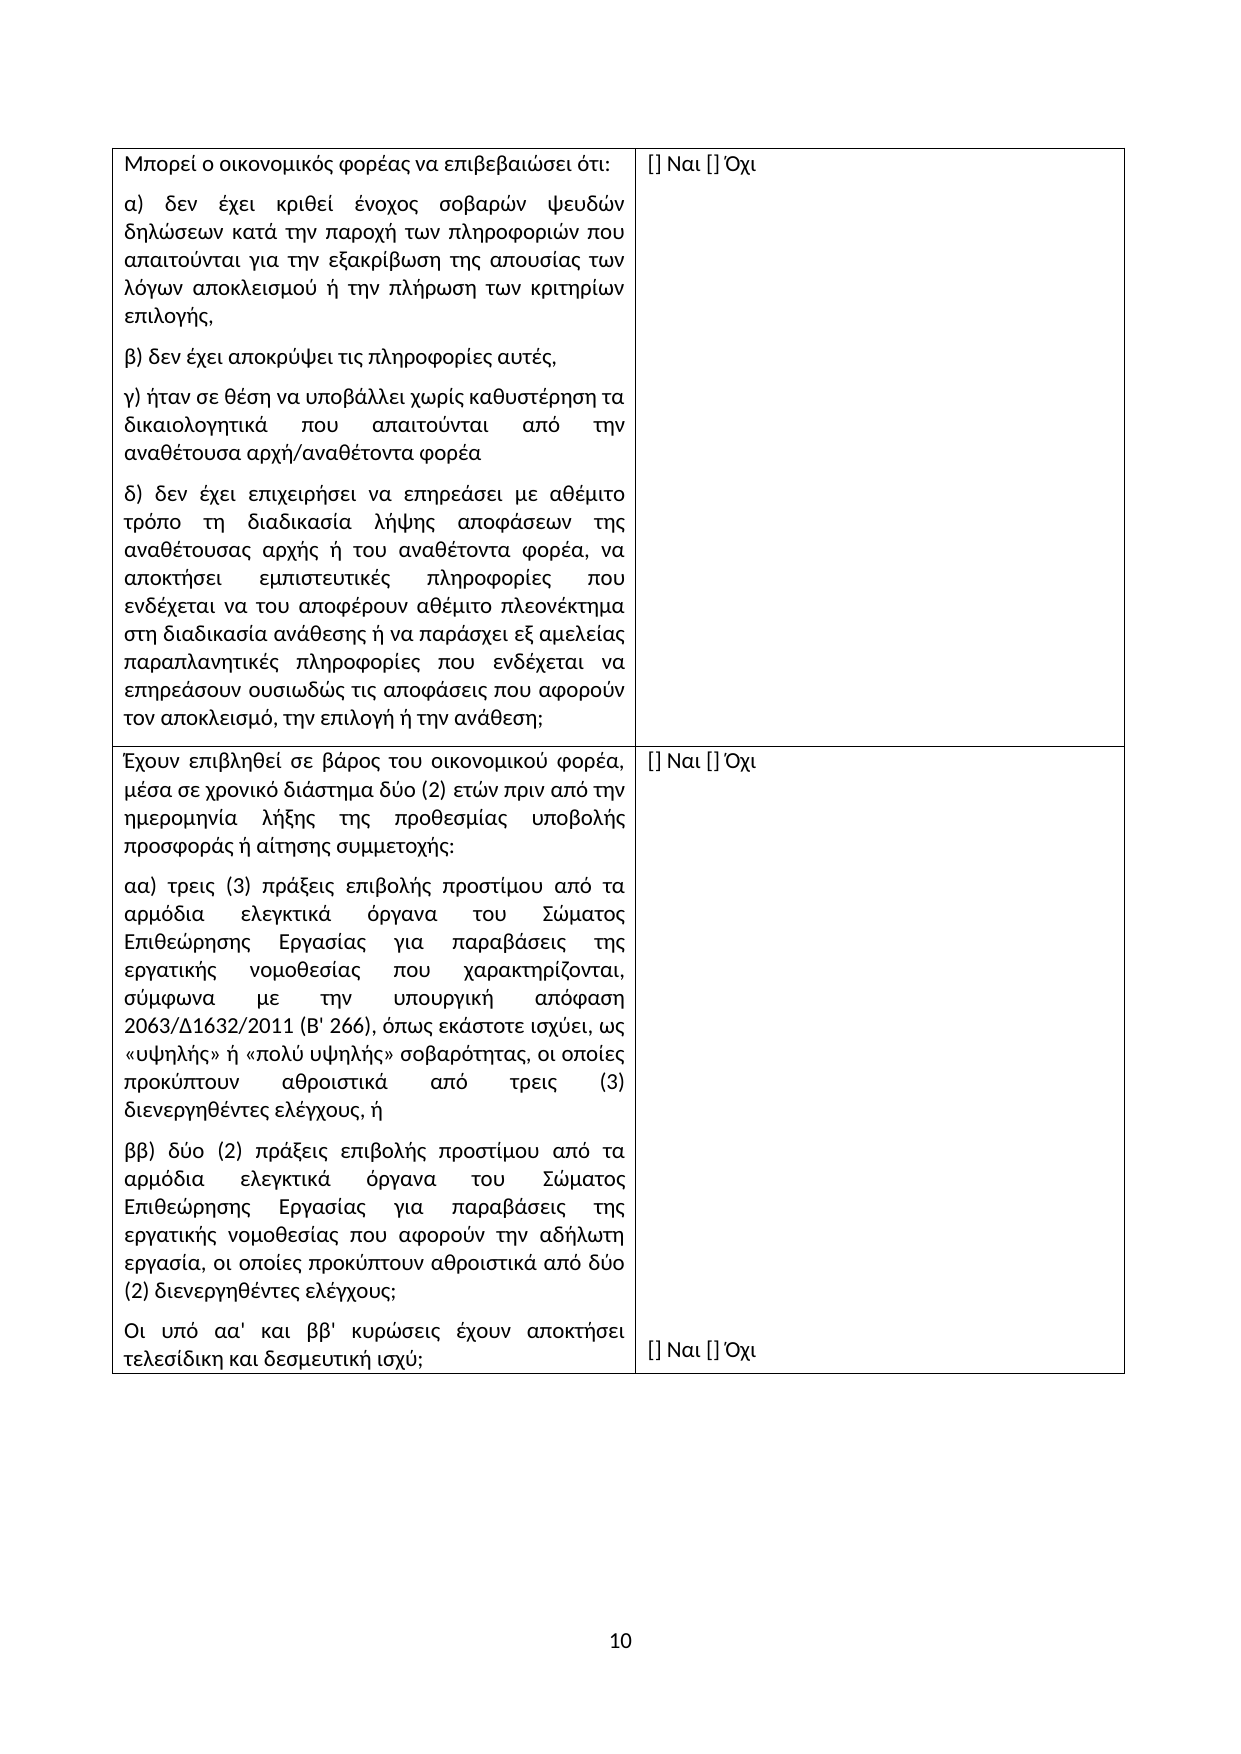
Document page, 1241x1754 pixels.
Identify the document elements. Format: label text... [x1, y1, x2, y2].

table_cell [] Ναι [] Όχι [636, 149, 1124, 746]
table_cell [] Ναι [] Όχι [] Ναι [] Όχι [636, 747, 1124, 1373]
table_cell Μπορεί ο οικονομικός φορέας να επιβεβαιώσει ότι: α) δεν έχει κριθεί ένοχος σοβαρών ψευδών δηλώσεων κατά την παροχή των πληροφοριών που απαιτούνται για την εξακρίβωση της απουσίας των λόγων αποκλεισμού ή την πλήρωση των κριτηρίων επιλογής, β) δεν έχει αποκρύψει τις πληροφορίες αυτές, γ) ήταν σε θέση να υποβάλλει χωρίς καθυστέρηση τα δικαιολογητικά που απαιτούνται από την αναθέτουσα αρχή/αναθέτοντα φορέα δ) δεν έχει επιχειρήσει να επηρεάσει με αθέμιτο τρόπο τη διαδικασία λήψης αποφάσεων της αναθέτουσας αρχής ή του αναθέτοντα φορέα, να αποκτήσει εμπιστευτικές πληροφορίες που ενδέχεται να του αποφέρουν αθέμιτο πλεονέκτημα στη διαδικασία ανάθεσης ή να παράσχει εξ αμελείας παραπλανητικές πληροφορίες που ενδέχεται να επηρεάσουν ουσιωδώς τις αποφάσεις που αφορούν τον αποκλεισμό, την επιλογή ή την ανάθεση; [113, 149, 635, 746]
table_cell Έχουν επιβληθεί σε βάρος του οικονομικού φορέα, μέσα σε χρονικό διάστημα δύο (2) ετών πριν από την ημερομηνία λήξης της προθεσμίας υποβολής προσφοράς ή αίτησης συμμετοχής: αα) τρεις (3) πράξεις επιβολής προστίμου από τα αρμόδια ελεγκτικά όργανα του Σώματος Επιθεώρησης Εργασίας για παραβάσεις της εργατικής νομοθεσίας που χαρακτηρίζονται, σύμφωνα με την υπουργική απόφαση 2063/Δ1632/2011 (Β' 266), όπως εκάστοτε ισχύει, ως «υψηλής» ή «πολύ υψηλής» σοβαρότητας, οι οποίες προκύπτουν αθροιστικά από τρεις (3) διενεργηθέντες ελέγχους, ή ββ) δύο (2) πράξεις επιβολής προστίμου από τα αρμόδια ελεγκτικά όργανα του Σώματος Επιθεώρησης Εργασίας για παραβάσεις της εργατικής νομοθεσίας που αφορούν την αδήλωτη εργασία, οι οποίες προκύπτουν αθροιστικά από δύο (2) διενεργηθέντες ελέγχους; Οι υπό αα' και ββ' κυρώσεις έχουν αποκτήσει τελεσίδικη και δεσμευτική ισχύ; [113, 747, 635, 1373]
